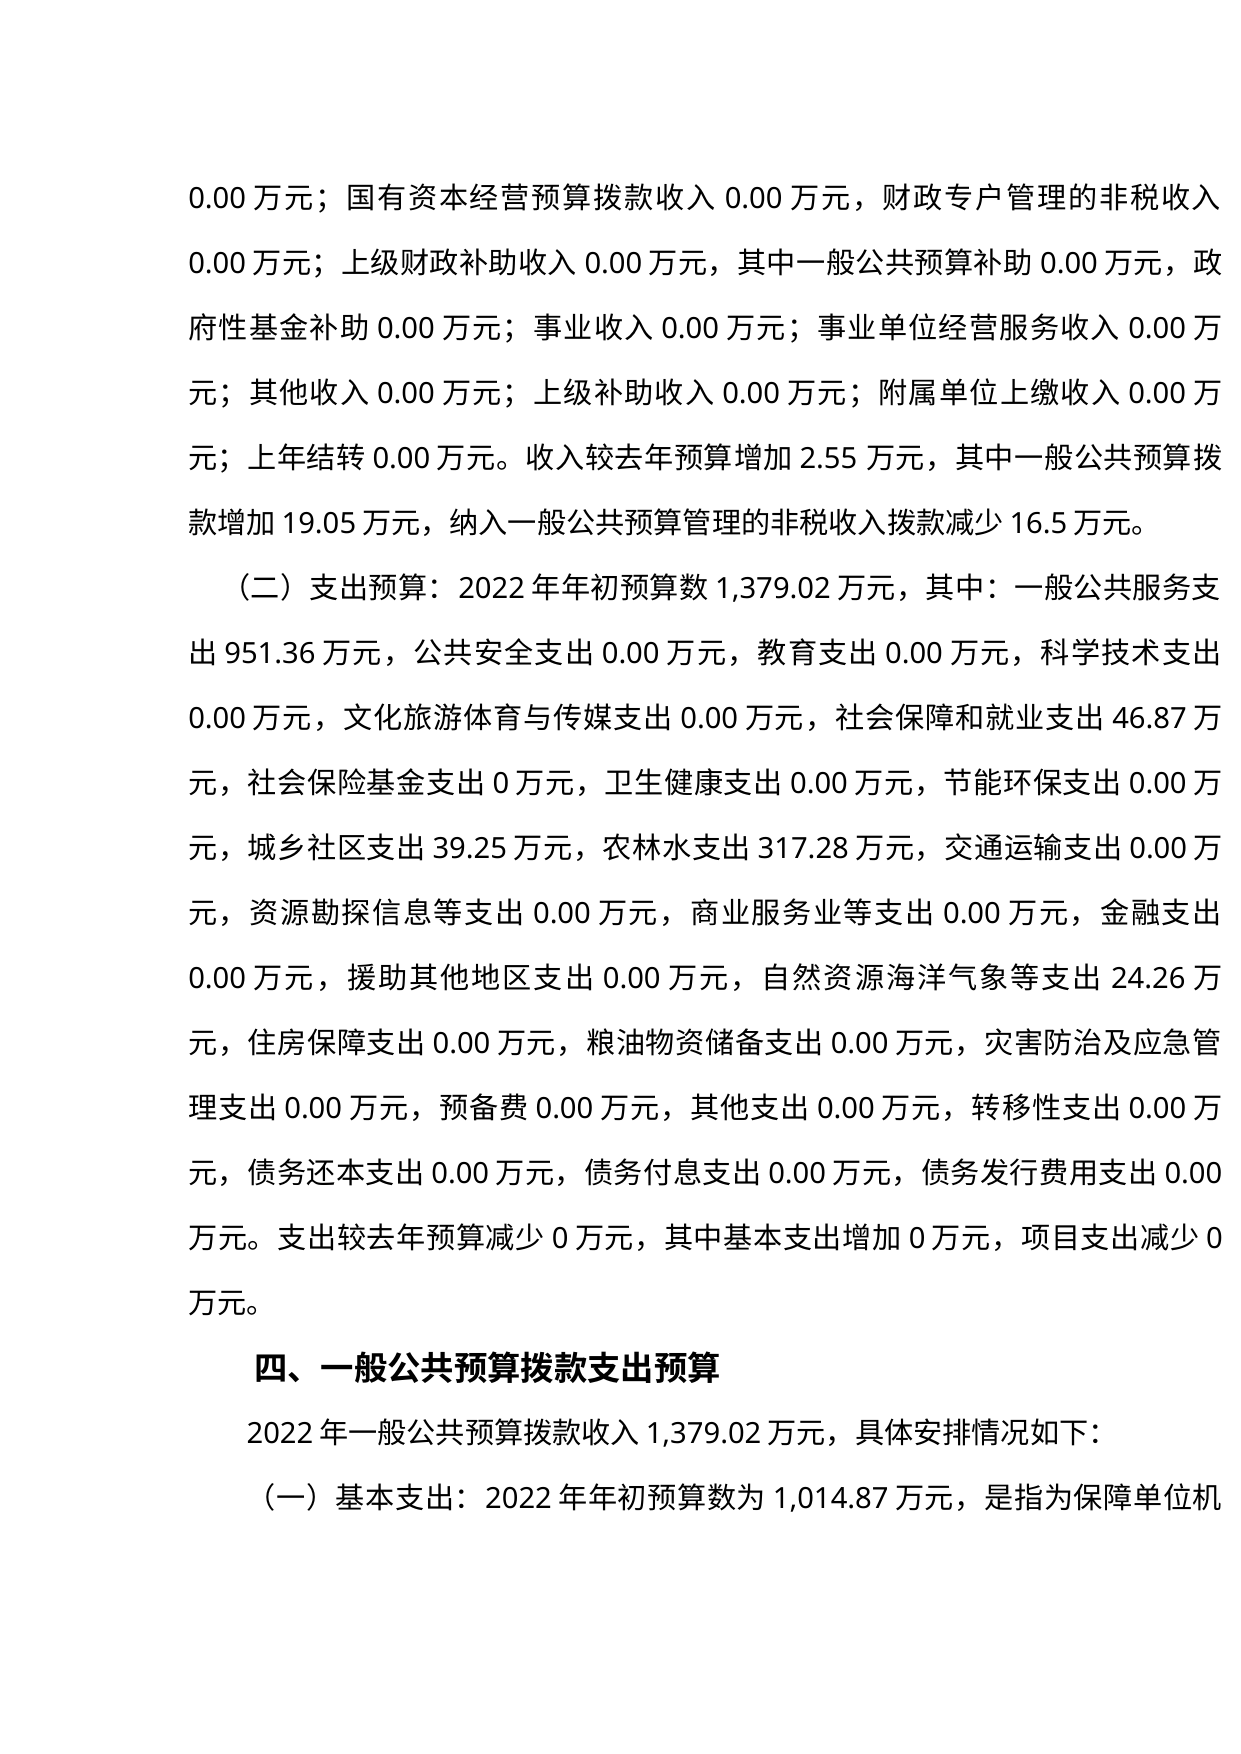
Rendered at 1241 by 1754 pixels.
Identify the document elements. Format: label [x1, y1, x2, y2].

table_header [188, 163, 1223, 1528]
